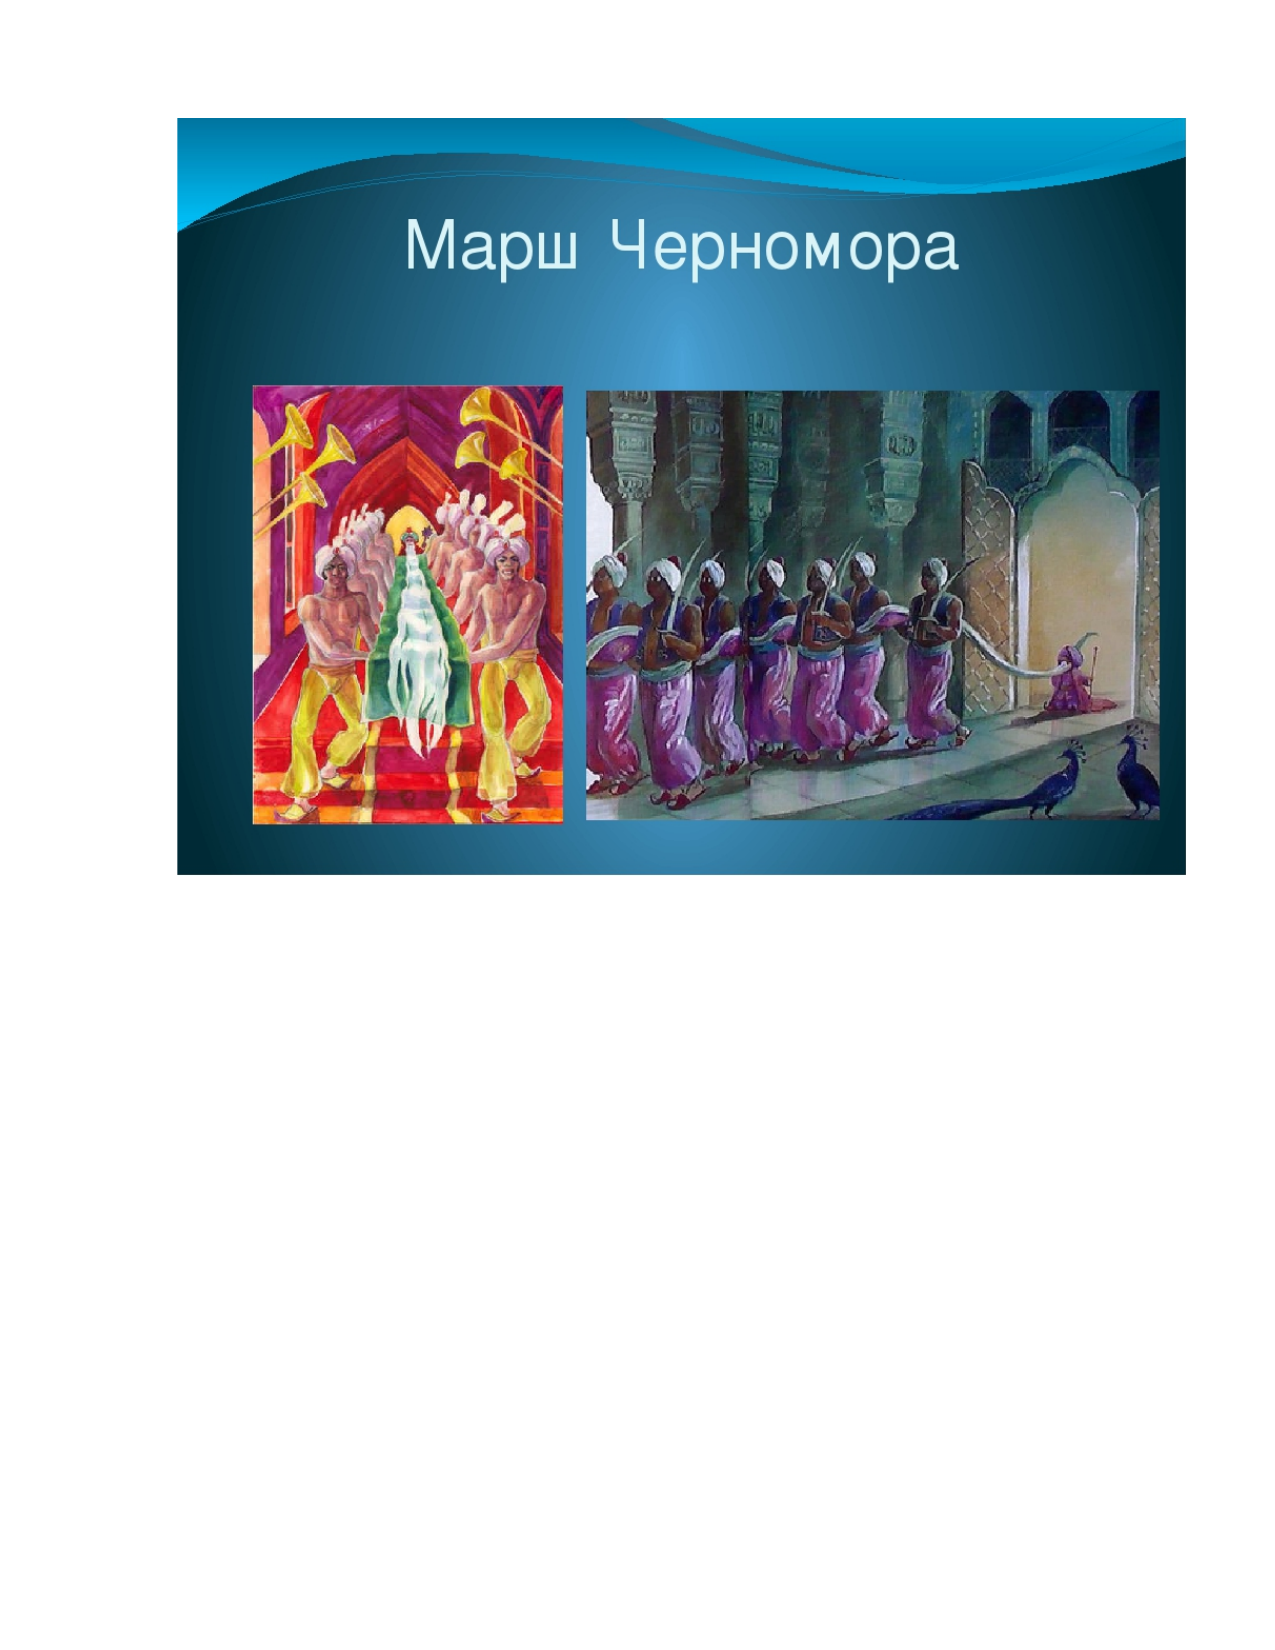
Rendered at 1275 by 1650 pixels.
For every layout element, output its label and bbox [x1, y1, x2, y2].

picture [177, 118, 1187, 876]
picture [627, 118, 868, 174]
